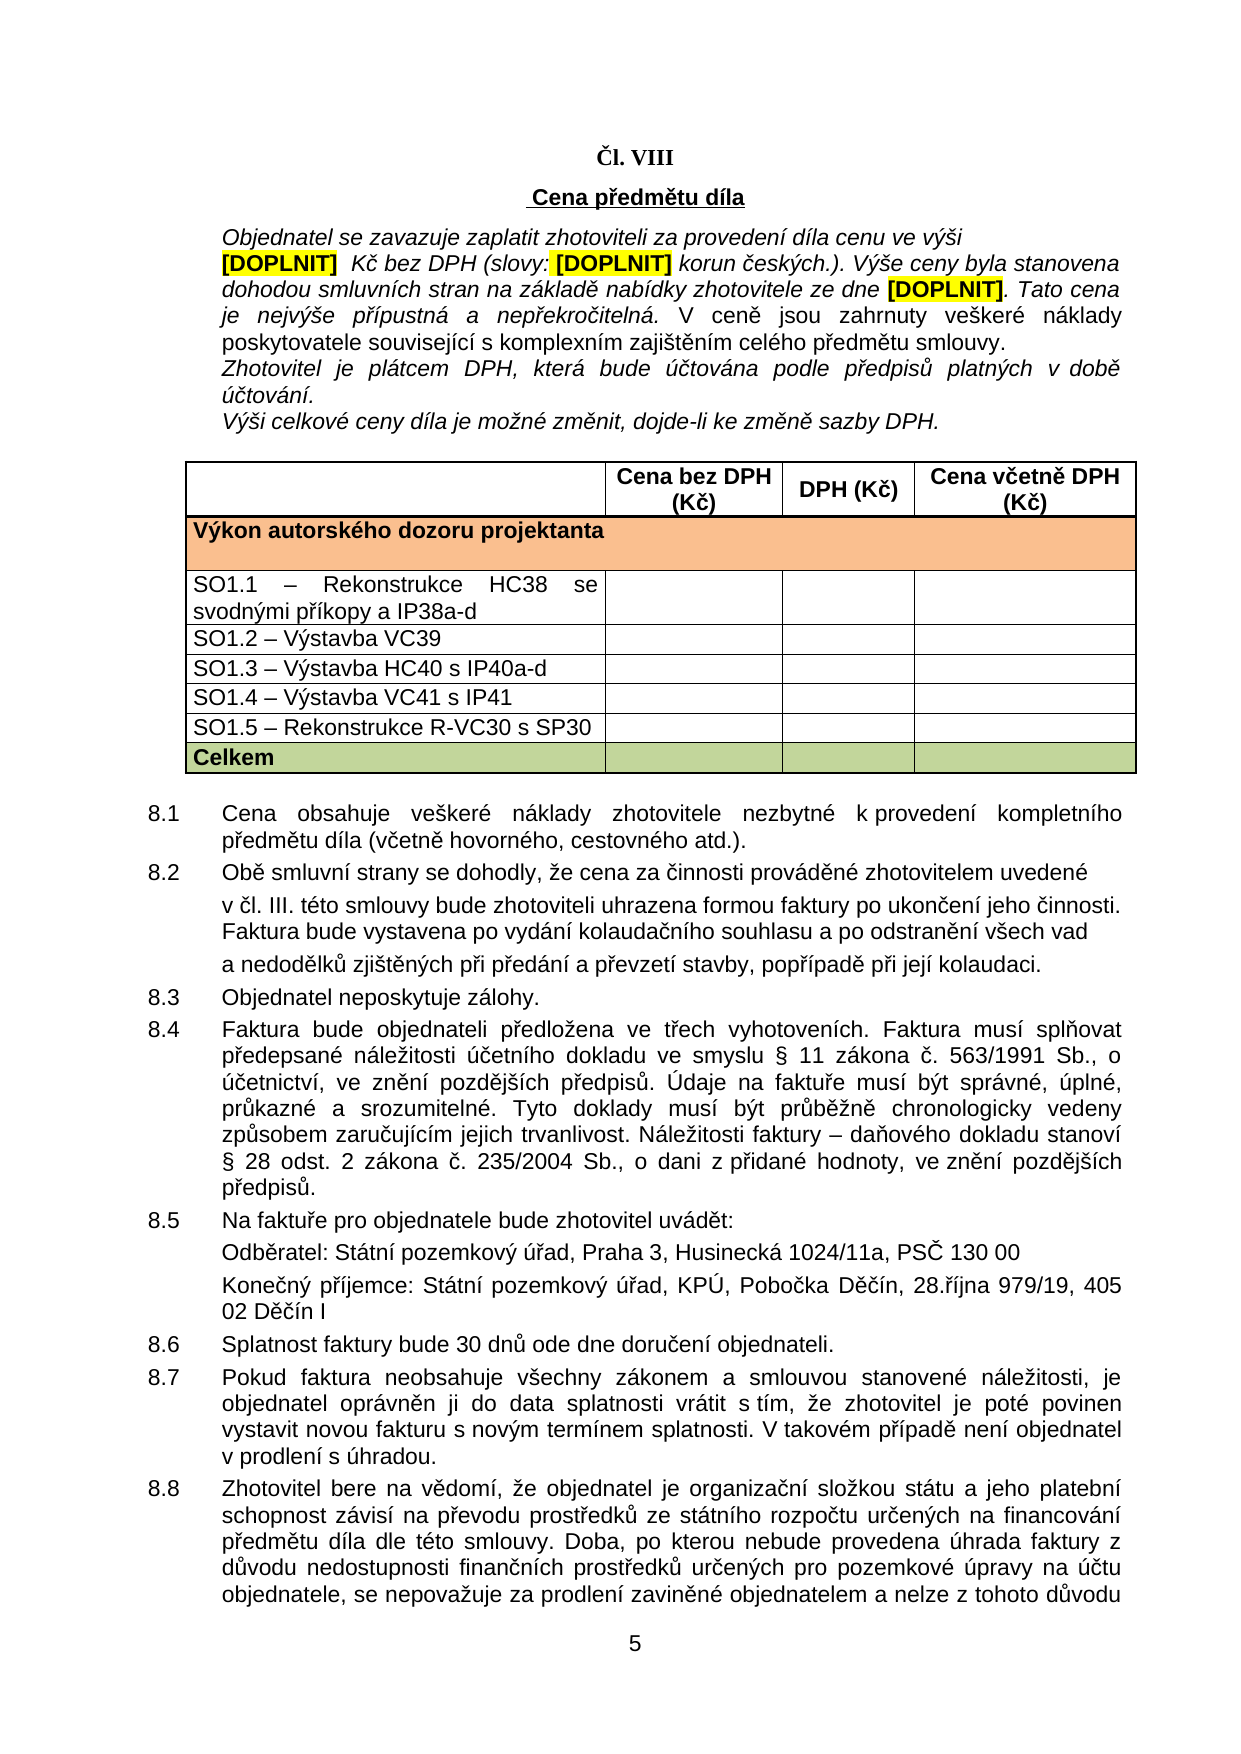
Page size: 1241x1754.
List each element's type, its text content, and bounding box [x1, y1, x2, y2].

table_cell [606, 625, 782, 653]
text v čl. III. této smlouvy bude zhotoviteli uhrazena formou faktury po ukončení jeho činnosti. Faktura bude vystavena po vydání kolaudačního souhlasu a po odstranění všech vad [222, 892, 1122, 944]
table_cell [606, 743, 782, 772]
table_header Cena včetně DPH (Kč) [915, 463, 1135, 515]
table_header [187, 463, 605, 515]
table_cell SO1.1 – Rekonstrukce HC38 se svodnými příkopy a IP38a-d [187, 571, 605, 624]
list Pokud faktura neobsahuje všechny zákonem a smlouvou stanovené náležitosti, je objednatel oprávněn ji do data splatnosti vrátit s tím, že zhotovitel je poté povinen vystavit novou fakturu s novým termínem splatnosti. V takovém případě není objednatel v prodlení s úhradou. [148, 1363, 1122, 1469]
table_cell SO1.4 – Výstavba VC41 s IP41 [187, 684, 605, 713]
table_header DPH (Kč) [783, 463, 914, 515]
table_cell [915, 655, 1135, 683]
list Splatnost faktury bude 30 dnů ode dne doručení objednateli. [148, 1331, 1122, 1357]
table_cell SO1.2 – Výstavba VC39 [187, 625, 605, 653]
subtitle Čl. VIII [148, 144, 1122, 171]
list Obě smluvní strany se dohodly, že cena za činnosti prováděné zhotovitelem uvedené [148, 859, 1122, 886]
list Cena obsahuje veškeré náklady zhotovitele nezbytné k provedení kompletního předmětu díla (včetně hovorného, cestovného atd.). [148, 800, 1122, 853]
text Zhotovitel je plátcem DPH, která bude účtována podle předpisů platných v době účtování. [222, 355, 1122, 408]
table_cell [783, 571, 914, 624]
table_header Cena bez DPH (Kč) [606, 463, 782, 515]
table_cell [606, 714, 782, 742]
text Výši celkové ceny díla je možné změnit, dojde-li ke změně sazby DPH. [222, 408, 1122, 434]
table_cell [606, 655, 782, 683]
table_cell SO1.3 – Výstavba HC40 s IP40a-d [187, 655, 605, 683]
table_cell SO1.5 – Rekonstrukce R-VC30 s SP30 [187, 714, 605, 742]
table_cell [915, 743, 1135, 772]
table_cell [915, 571, 1135, 624]
table_cell Výkon autorského dozoru projektanta [187, 518, 1135, 570]
table_cell [783, 714, 914, 742]
table_cell Celkem [187, 743, 605, 772]
list Objednatel neposkytuje zálohy. [148, 983, 1122, 1010]
table_cell [915, 684, 1135, 713]
list [DOPLNIT] Kč bez DPH (slovy: [DOPLNIT] korun českých.). Výše ceny byla stanovena dohodou smluvních stran na základě nabídky zhotovitele ze dne [DOPLNIT]. Tato cena je nejvýše přípustná a nepřekročitelná. V ceně jsou zahrnuty veškeré náklady poskytovatele související s komplexním zajištěním celého předmětu smlouvy. [222, 250, 1122, 355]
text a nedodělků zjištěných při předání a převzetí stavby, popřípadě při její kolaudaci. [221, 951, 1122, 977]
subtitle Cena předmětu díla [148, 184, 1122, 210]
text Odběratel: Státní pozemkový úřad, Praha 3, Husinecká 1024/11a, PSČ 130 00 [185, 1239, 1122, 1266]
table_cell [606, 571, 782, 624]
table_cell [783, 655, 914, 683]
text Konečný příjemce: Státní pozemkový úřad, KPÚ, Pobočka Děčín, 28.října 979/19, 405 02 Děčín I [222, 1272, 1122, 1325]
table_cell [606, 684, 782, 713]
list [148, 1475, 1122, 1607]
table_cell [915, 714, 1135, 742]
table_cell [783, 684, 914, 713]
table_cell [783, 625, 914, 653]
list Na faktuře pro objednatele bude zhotovitel uvádět: [148, 1207, 1122, 1233]
list Faktura bude objednateli předložena ve třech vyhotoveních. Faktura musí splňovat předepsané náležitosti účetního dokladu ve smyslu § 11 zákona č. 563/1991 Sb., o účetnictví, ve znění pozdějších předpisů. Údaje na faktuře musí být správné, úplné, průkazné a srozumitelné. Tyto doklady musí být průběžně chronologicky vedeny způsobem zaručujícím jejich trvanlivost. Náležitosti faktury – daňového dokladu stanoví § 28 odst. 2 zákona č. 235/2004 Sb., o dani z přidané hodnoty, ve znění pozdějších předpisů. [148, 1016, 1122, 1201]
table_cell [915, 625, 1135, 653]
list Objednatel se zavazuje zaplatit zhotoviteli za provedení díla cenu ve výši [222, 223, 1122, 250]
table_cell [783, 743, 914, 772]
